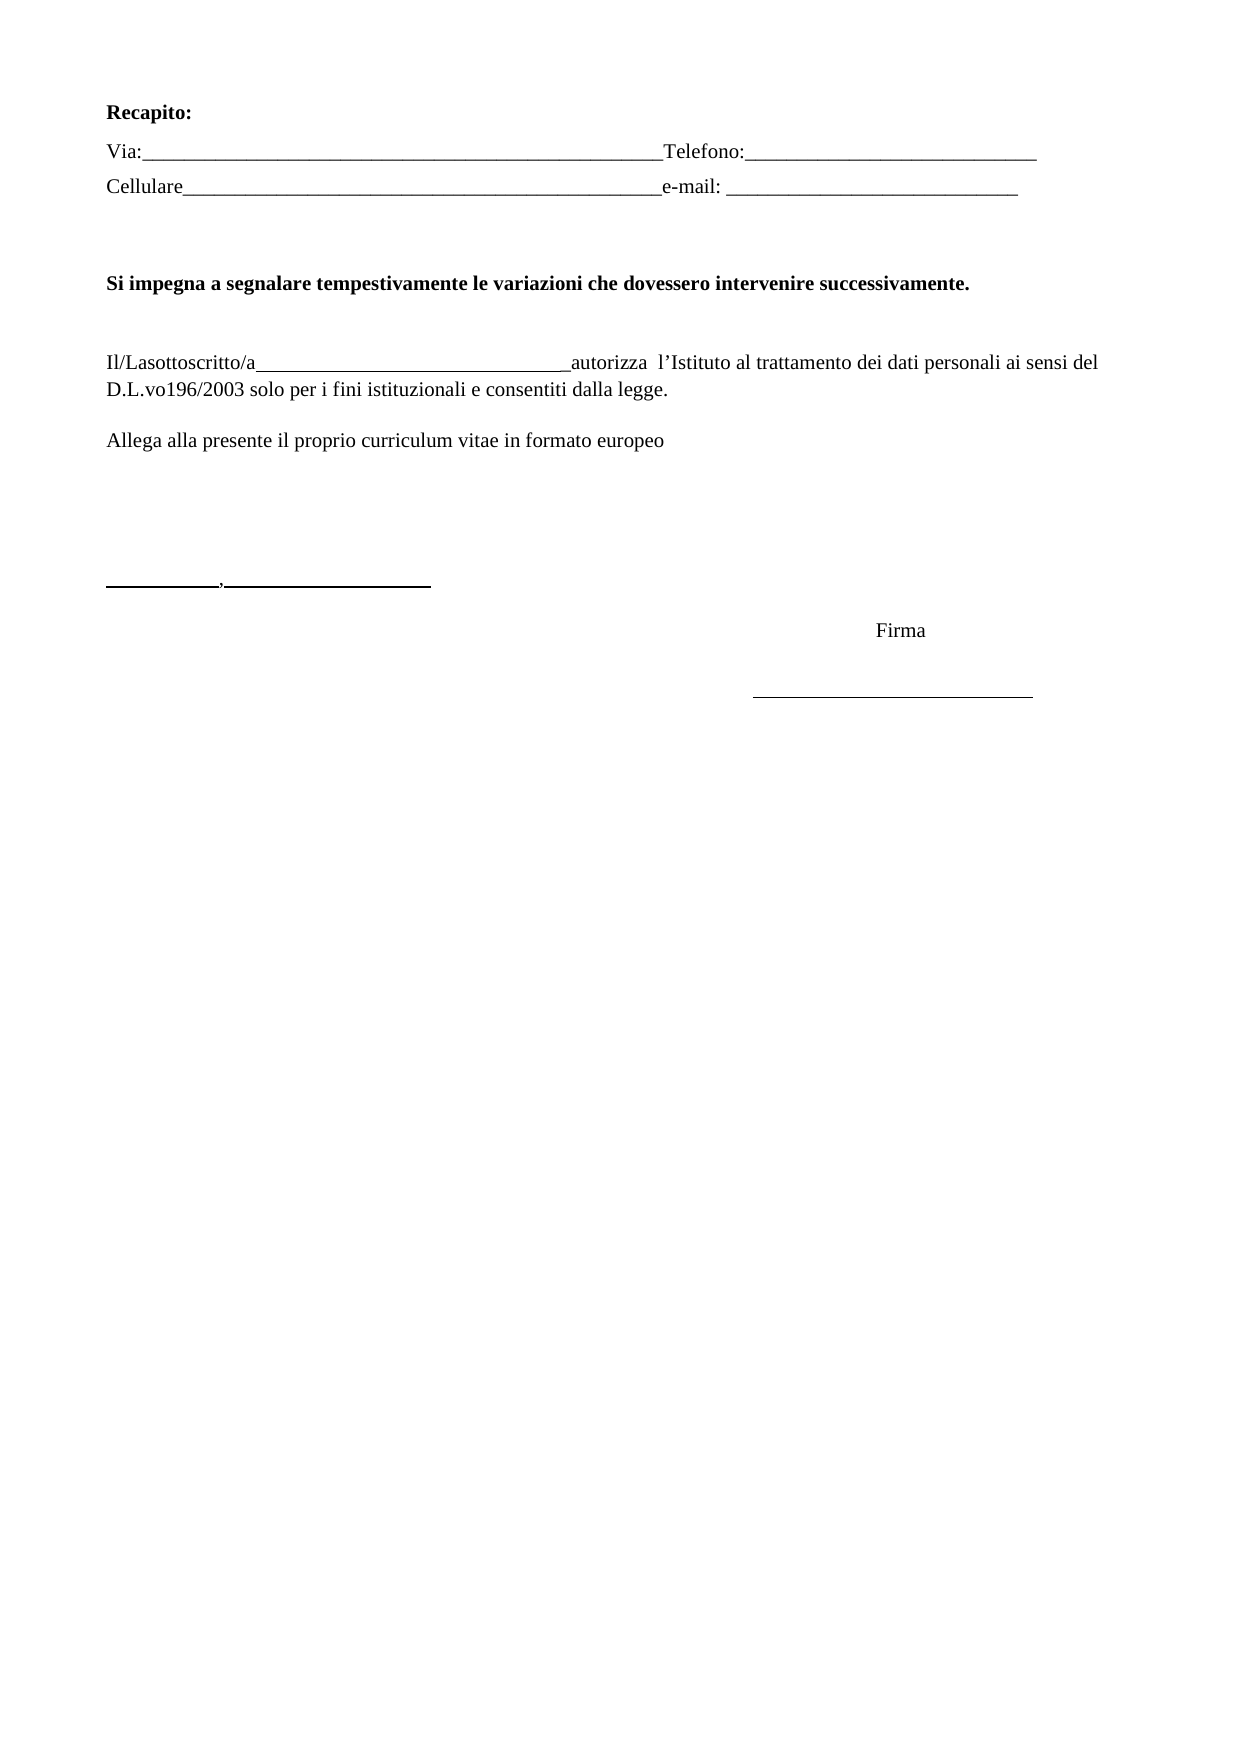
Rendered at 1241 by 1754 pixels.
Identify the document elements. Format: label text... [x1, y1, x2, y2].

text Il/Lasottoscritto/a _autorizza l’Istituto al trattamento dei dati personali ai sensi del D.L.vo196/2003 solo per i fini istituzionali e consentiti dalla legge. [106, 349, 1116, 401]
text Firma [106, 618, 926, 642]
text , [106, 566, 1169, 589]
text Cellulare______________________________________________e-mail: ____________________________ [106, 174, 1170, 198]
text Allega alla presente il proprio curriculum vitae in formato europeo [106, 428, 1169, 452]
text Via:__________________________________________________Telefono:____________________________ [106, 138, 1170, 163]
text Recapito: [106, 100, 229, 124]
text Si impegna a segnalare tempestivamente le variazioni che dovessero intervenire successivamente. [106, 271, 1155, 295]
